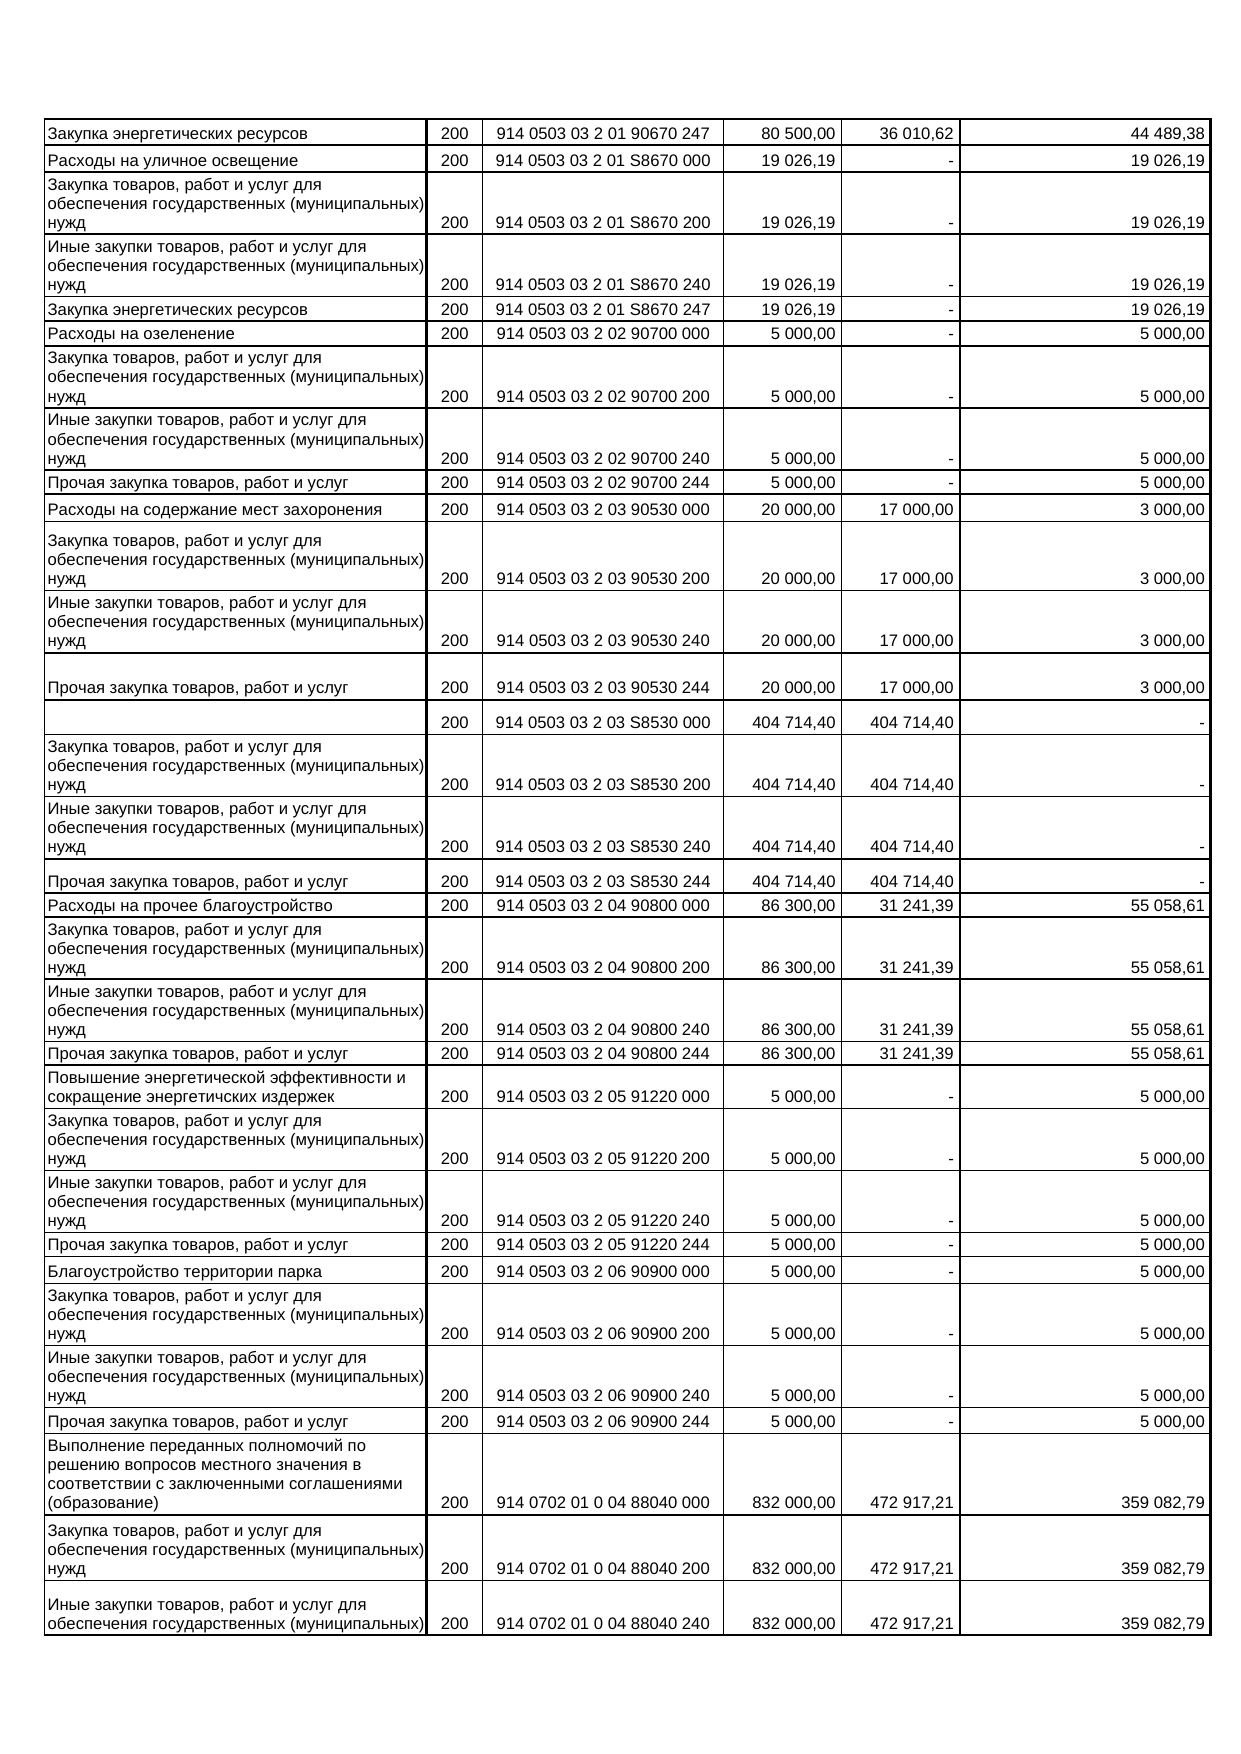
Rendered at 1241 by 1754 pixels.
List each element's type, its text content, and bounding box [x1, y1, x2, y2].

table_cell Прочая закупка товаров, работ и услуг [45, 1042, 425, 1064]
table_cell 17 000,00 [842, 495, 959, 521]
table_cell Благоустройство территории парка [45, 1257, 425, 1282]
table_cell 472 917,21 [842, 1516, 959, 1579]
table_cell 86 300,00 [724, 894, 841, 916]
table_cell 3 000,00 [961, 495, 1209, 521]
table_cell 86 300,00 [724, 918, 841, 978]
table_cell 404 714,40 [842, 701, 959, 734]
table_cell 200 [428, 322, 482, 345]
table_cell 19 026,19 [724, 146, 841, 171]
table_cell 5 000,00 [961, 322, 1209, 345]
table_cell - [842, 409, 959, 469]
table_cell - [961, 797, 1209, 858]
table_cell 5 000,00 [724, 1066, 841, 1107]
table_cell Прочая закупка товаров, работ и услуг [45, 471, 425, 493]
table_cell 200 [428, 522, 482, 590]
table_cell 5 000,00 [961, 1284, 1209, 1344]
table_cell - [842, 471, 959, 493]
table_cell 200 [428, 735, 482, 796]
table_cell 5 000,00 [724, 409, 841, 469]
table_cell 5 000,00 [961, 1408, 1209, 1433]
table_cell - [842, 1257, 959, 1282]
table_cell 5 000,00 [724, 471, 841, 493]
table_cell Закупка товаров, работ и услуг для обеспечения государственных (муниципальных) нужд [45, 347, 425, 407]
table_cell 359 082,79 [961, 1516, 1209, 1579]
table_cell 200 [428, 235, 482, 296]
table_cell 200 [428, 894, 482, 916]
table_cell Иные закупки товаров, работ и услуг для обеспечения государственных (муниципальных) нужд [45, 980, 425, 1041]
table_cell 404 714,40 [724, 735, 841, 796]
table_cell 404 714,40 [724, 701, 841, 734]
table_cell - [842, 1284, 959, 1344]
table_cell 832 000,00 [724, 1581, 841, 1634]
table_cell 914 0503 03 2 02 90700 244 [483, 471, 723, 493]
table_cell - [842, 235, 959, 296]
table_cell 19 026,19 [961, 235, 1209, 296]
table_cell 55 058,61 [961, 894, 1209, 916]
table_cell 404 714,40 [842, 735, 959, 796]
table_cell 86 300,00 [724, 1042, 841, 1064]
table_cell Закупка товаров, работ и услуг для обеспечения государственных (муниципальных) нужд [45, 1109, 425, 1169]
table_cell 17 000,00 [842, 654, 959, 699]
table_cell - [842, 1233, 959, 1256]
table_cell 404 714,40 [842, 797, 959, 858]
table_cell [483, 1581, 723, 1634]
table_cell 19 026,19 [724, 297, 841, 320]
table_cell 200 [428, 1042, 482, 1064]
table_cell 3 000,00 [961, 591, 1209, 652]
table_cell 472 917,21 [842, 1434, 959, 1514]
table_cell Расходы на озеленение [45, 322, 425, 345]
table_cell 3 000,00 [961, 654, 1209, 699]
table_cell Закупка товаров, работ и услуг для обеспечения государственных (муниципальных) нужд [45, 173, 425, 233]
table_cell 914 0503 03 2 04 90800 244 [483, 1042, 723, 1064]
table_cell 86 300,00 [724, 980, 841, 1041]
table_cell 5 000,00 [724, 1171, 841, 1232]
table_cell 31 241,39 [842, 918, 959, 978]
table_cell 5 000,00 [724, 1257, 841, 1282]
table_cell 914 0503 03 2 03 90530 240 [483, 591, 723, 652]
table_cell Прочая закупка товаров, работ и услуг [45, 1408, 425, 1433]
table_cell 914 0503 03 2 05 91220 000 [483, 1066, 723, 1107]
table_cell 914 0503 03 2 03 S8530 240 [483, 797, 723, 858]
table_cell Иные закупки товаров, работ и услуг для обеспечения государственных (муниципальных) нужд [45, 235, 425, 296]
table_cell 200 [428, 297, 482, 320]
table_cell - [842, 347, 959, 407]
table_cell 200 [428, 701, 482, 734]
table_cell 5 000,00 [961, 1066, 1209, 1107]
table_cell 200 [428, 1171, 482, 1232]
table_cell 5 000,00 [724, 1233, 841, 1256]
table_cell 914 0503 03 2 06 90900 000 [483, 1257, 723, 1282]
table_cell 200 [428, 1257, 482, 1282]
table_cell 200 [428, 347, 482, 407]
table_cell 5 000,00 [961, 1171, 1209, 1232]
table_cell 20 000,00 [724, 654, 841, 699]
table_cell 5 000,00 [961, 1257, 1209, 1282]
table_cell 200 [428, 495, 482, 521]
table_cell 55 058,61 [961, 980, 1209, 1041]
table_cell - [842, 1066, 959, 1107]
table_cell Прочая закупка товаров, работ и услуг [45, 860, 425, 892]
table_cell 914 0503 03 2 03 90530 244 [483, 654, 723, 699]
table_cell - [842, 1408, 959, 1433]
table_cell 200 [428, 146, 482, 171]
table_cell 200 [428, 409, 482, 469]
table_cell 914 0503 03 2 05 91220 200 [483, 1109, 723, 1169]
table_cell 832 000,00 [724, 1434, 841, 1514]
table_cell 914 0503 03 2 01 S8670 240 [483, 235, 723, 296]
table_cell - [842, 1346, 959, 1407]
table_cell - [842, 297, 959, 320]
table_cell 20 000,00 [724, 591, 841, 652]
table_cell 20 000,00 [724, 495, 841, 521]
table_cell Иные закупки товаров, работ и услуг для обеспечения государственных (муниципальных) нужд [45, 797, 425, 858]
table_cell 914 0503 03 2 01 S8670 200 [483, 173, 723, 233]
table_cell 31 241,39 [842, 980, 959, 1041]
table_cell 5 000,00 [961, 409, 1209, 469]
table_cell 404 714,40 [842, 860, 959, 892]
table_cell 31 241,39 [842, 894, 959, 916]
table_cell 914 0503 03 2 04 90800 200 [483, 918, 723, 978]
table_cell [45, 701, 425, 734]
table_cell 404 714,40 [724, 860, 841, 892]
table_cell 914 0503 03 2 05 91220 240 [483, 1171, 723, 1232]
table_cell 17 000,00 [842, 591, 959, 652]
table_cell 404 714,40 [724, 797, 841, 858]
table_cell 200 [428, 1346, 482, 1407]
table_cell 5 000,00 [961, 347, 1209, 407]
table_cell 200 [428, 918, 482, 978]
table_cell Иные закупки товаров, работ и услуг для обеспечения государственных (муниципальных) нужд [45, 1171, 425, 1232]
table_cell 5 000,00 [724, 347, 841, 407]
table_cell 914 0503 03 2 04 90800 240 [483, 980, 723, 1041]
table_cell 200 [428, 1434, 482, 1514]
table_cell - [842, 1171, 959, 1232]
table_cell 200 [428, 1233, 482, 1256]
table_cell - [961, 735, 1209, 796]
table_cell 5 000,00 [961, 1233, 1209, 1256]
table_cell 200 [428, 1516, 482, 1579]
table_cell 5 000,00 [724, 1346, 841, 1407]
table_cell 914 0503 03 2 03 S8530 244 [483, 860, 723, 892]
table_cell - [961, 860, 1209, 892]
table_cell 19 026,19 [961, 146, 1209, 171]
table_cell Расходы на содержание мест захоронения [45, 495, 425, 521]
table_cell Закупка товаров, работ и услуг для обеспечения государственных (муниципальных) нужд [45, 1516, 425, 1579]
table_cell 5 000,00 [724, 1284, 841, 1344]
table_cell - [842, 1109, 959, 1169]
table_cell 55 058,61 [961, 918, 1209, 978]
table_cell 914 0503 03 2 02 90700 240 [483, 409, 723, 469]
table_cell 17 000,00 [842, 522, 959, 590]
table_cell 200 [428, 797, 482, 858]
table_cell 914 0503 03 2 06 90900 240 [483, 1346, 723, 1407]
table_cell 359 082,79 [961, 1434, 1209, 1514]
table_cell Иные закупки товаров, работ и услуг для обеспечения государственных (муниципальных) нужд [45, 409, 425, 469]
table_cell 914 0503 03 2 03 S8530 000 [483, 701, 723, 734]
table_cell 914 0503 03 2 04 90800 000 [483, 894, 723, 916]
table_cell 5 000,00 [961, 471, 1209, 493]
table_cell 5 000,00 [961, 1109, 1209, 1169]
table_cell Прочая закупка товаров, работ и услуг [45, 1233, 425, 1256]
table_cell 5 000,00 [724, 1109, 841, 1169]
table_cell - [842, 146, 959, 171]
table_cell Закупка товаров, работ и услуг для обеспечения государственных (муниципальных) нужд [45, 735, 425, 796]
table_cell 914 0503 03 2 03 90530 000 [483, 495, 723, 521]
table_cell 914 0503 03 2 01 S8670 000 [483, 146, 723, 171]
table_cell Выполнение переданных полномочий по решению вопросов местного значения в соответствии с заключенными соглашениями (образование) [45, 1434, 425, 1514]
table_cell 914 0503 03 2 02 90700 200 [483, 347, 723, 407]
table_cell 5 000,00 [724, 1408, 841, 1433]
table_cell - [842, 173, 959, 233]
table_cell 914 0503 03 2 03 S8530 200 [483, 735, 723, 796]
table_cell Закупка энергетических ресурсов [45, 120, 425, 144]
table_cell 914 0503 03 2 01 90670 247 [483, 120, 723, 144]
table_cell 914 0503 03 2 05 91220 244 [483, 1233, 723, 1256]
table_cell 200 [428, 591, 482, 652]
table_cell 5 000,00 [724, 322, 841, 345]
table_cell 914 0503 03 2 06 90900 200 [483, 1284, 723, 1344]
table_cell - [842, 322, 959, 345]
table_cell 44 489,38 [961, 120, 1209, 144]
table_cell 200 [428, 654, 482, 699]
table_cell 200 [428, 1066, 482, 1107]
table_cell Иные закупки товаров, работ и услуг для обеспечения государственных (муниципальных) нужд [45, 591, 425, 652]
table_cell 20 000,00 [724, 522, 841, 590]
table_cell 19 026,19 [961, 297, 1209, 320]
table_cell 832 000,00 [724, 1516, 841, 1579]
table_cell 472 917,21 [842, 1581, 959, 1634]
table_cell Закупка товаров, работ и услуг для обеспечения государственных (муниципальных) нужд [45, 522, 425, 590]
table_cell 200 [428, 1408, 482, 1433]
table_cell 36 010,62 [842, 120, 959, 144]
table_cell Иные закупки товаров, работ и услуг для обеспечения государственных (муниципальных) нужд [45, 1346, 425, 1407]
table_cell 80 500,00 [724, 120, 841, 144]
table_cell 200 [428, 1109, 482, 1169]
table_cell 200 [428, 120, 482, 144]
table_cell 200 [428, 1581, 482, 1634]
table_cell 914 0702 01 0 04 88040 200 [483, 1516, 723, 1579]
table_cell Повышение энергетической эффективности и сокращение энергетичских издержек [45, 1066, 425, 1107]
table_cell 914 0503 03 2 01 S8670 247 [483, 297, 723, 320]
table_cell Закупка товаров, работ и услуг для обеспечения государственных (муниципальных) нужд [45, 1284, 425, 1344]
table_cell 19 026,19 [724, 235, 841, 296]
table_cell - [961, 701, 1209, 734]
table_cell 200 [428, 1284, 482, 1344]
table_cell 5 000,00 [961, 1346, 1209, 1407]
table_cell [45, 1581, 425, 1634]
table_cell 200 [428, 173, 482, 233]
table_cell Закупка товаров, работ и услуг для обеспечения государственных (муниципальных) нужд [45, 918, 425, 978]
table_cell Расходы на прочее благоустройство [45, 894, 425, 916]
table_cell 914 0503 03 2 06 90900 244 [483, 1408, 723, 1433]
table_cell 19 026,19 [724, 173, 841, 233]
table_cell 55 058,61 [961, 1042, 1209, 1064]
table_cell 359 082,79 [961, 1581, 1209, 1634]
table_cell 200 [428, 860, 482, 892]
table_cell 914 0503 03 2 03 90530 200 [483, 522, 723, 590]
table_cell Закупка энергетических ресурсов [45, 297, 425, 320]
table_cell 914 0702 01 0 04 88040 000 [483, 1434, 723, 1514]
table_cell 31 241,39 [842, 1042, 959, 1064]
table_cell 3 000,00 [961, 522, 1209, 590]
table_cell 200 [428, 980, 482, 1041]
table_cell Расходы на уличное освещение [45, 146, 425, 171]
table_cell 914 0503 03 2 02 90700 000 [483, 322, 723, 345]
table_cell 200 [428, 471, 482, 493]
table_cell Прочая закупка товаров, работ и услуг [45, 654, 425, 699]
table_cell 19 026,19 [961, 173, 1209, 233]
